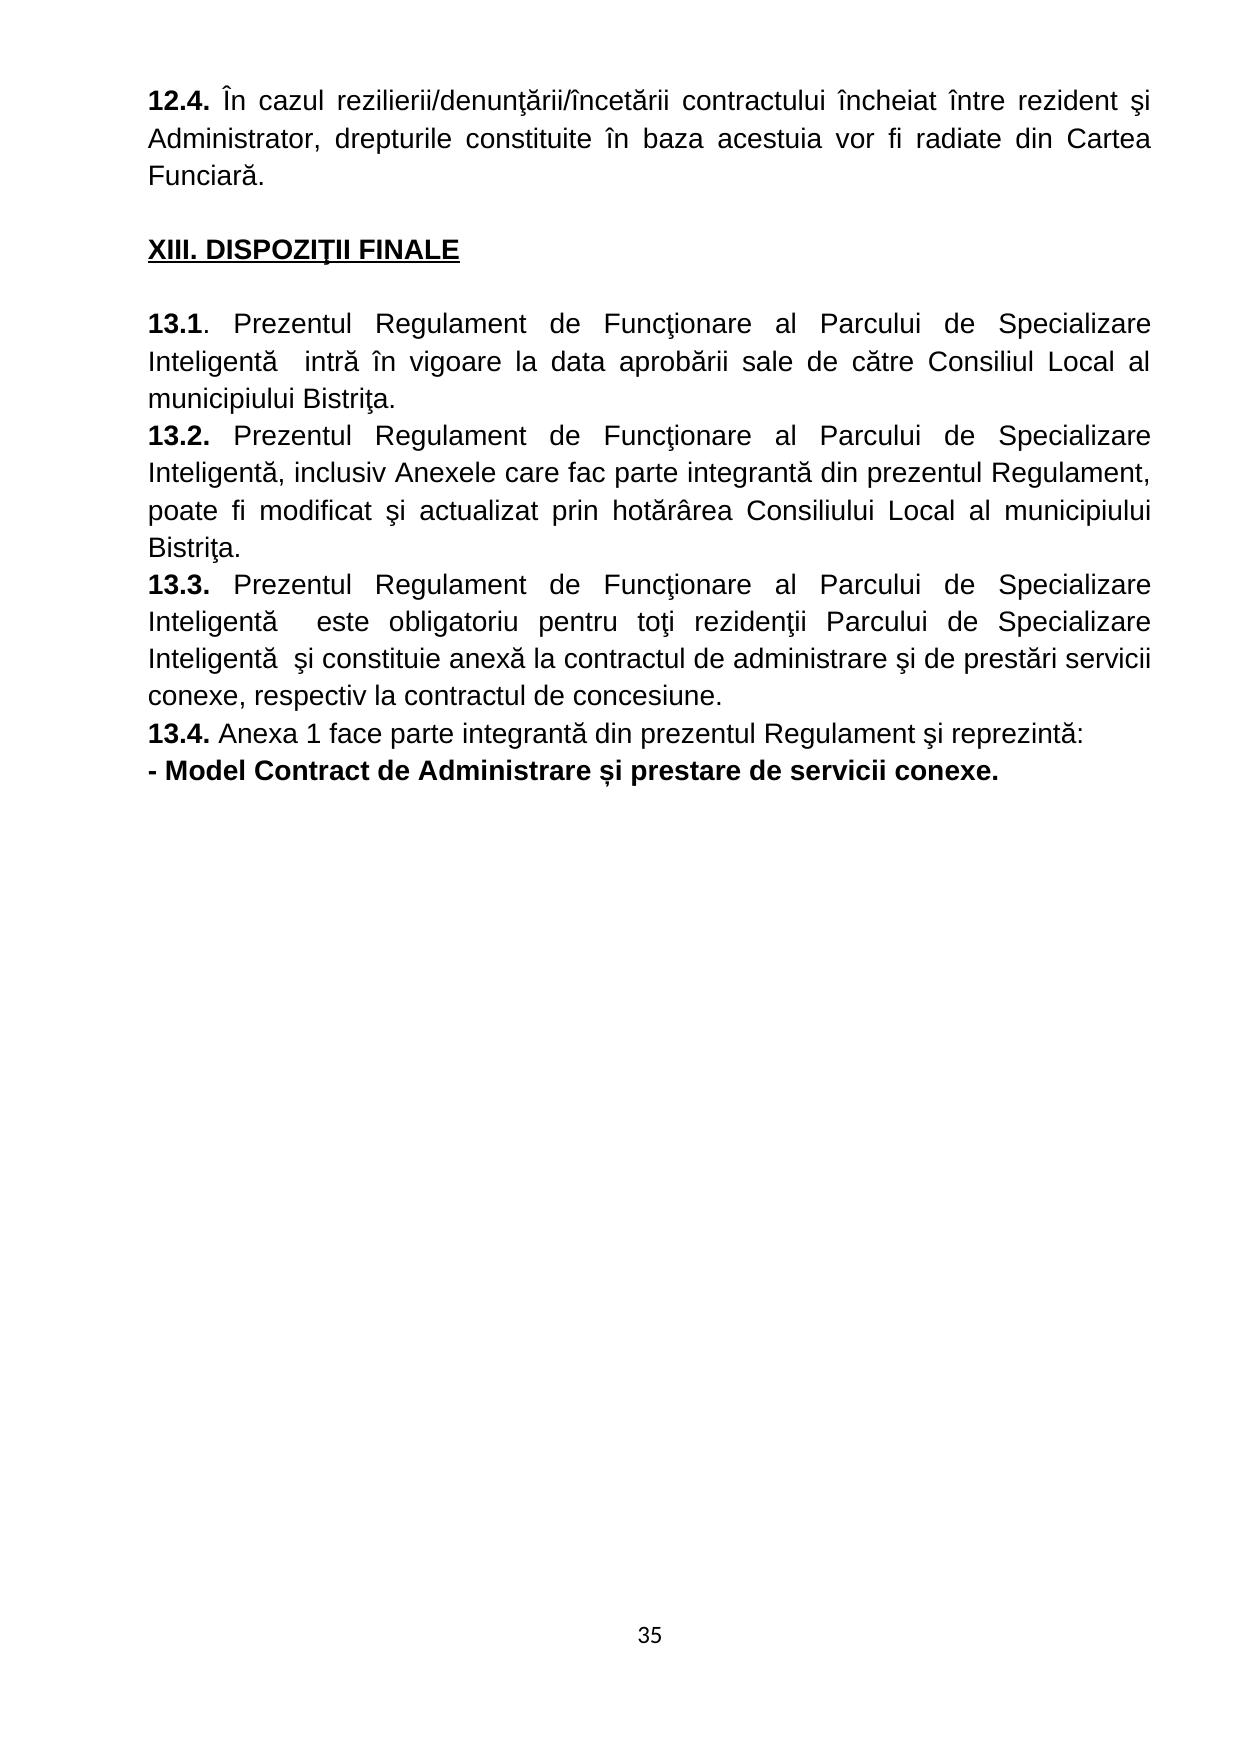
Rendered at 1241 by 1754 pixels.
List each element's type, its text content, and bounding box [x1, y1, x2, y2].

text XIII. DISPOZIŢII FINALE [148, 233, 1152, 266]
text 13.2. Prezentul Regulament de Funcţionare al Parcului de Specializare Inteligentă, inclusiv Anexele care fac parte integrantă din prezentul Regulament, poate fi modificat şi actualizat prin hotărârea Consiliului Local al municipiului Bistriţa. [148, 419, 1152, 563]
text 13.1. Prezentul Regulament de Funcţionare al Parcului de Specializare Inteligentă intră în vigoare la data aprobării sale de către Consiliul Local al municipiului Bistriţa. [148, 307, 1152, 414]
text 13.4. Anexa 1 face parte integrantă din prezentul Regulament şi reprezintă: [148, 717, 1152, 749]
text - Model Contract de Administrare și prestare de servicii conexe. [148, 754, 1152, 786]
text 12.4. În cazul rezilierii/denunţării/încetării contractului încheiat între rezident şi Administrator, drepturile constituite în baza acestuia vor fi radiate din Cartea Funciară. [148, 84, 1152, 191]
text 13.3. Prezentul Regulament de Funcţionare al Parcului de Specializare Inteligentă este obligatoriu pentru toţi rezidenţii Parcului de Specializare Inteligentă şi constituie anexă la contractul de administrare şi de prestări servicii conexe, respectiv la contractul de concesiune. [148, 568, 1152, 712]
